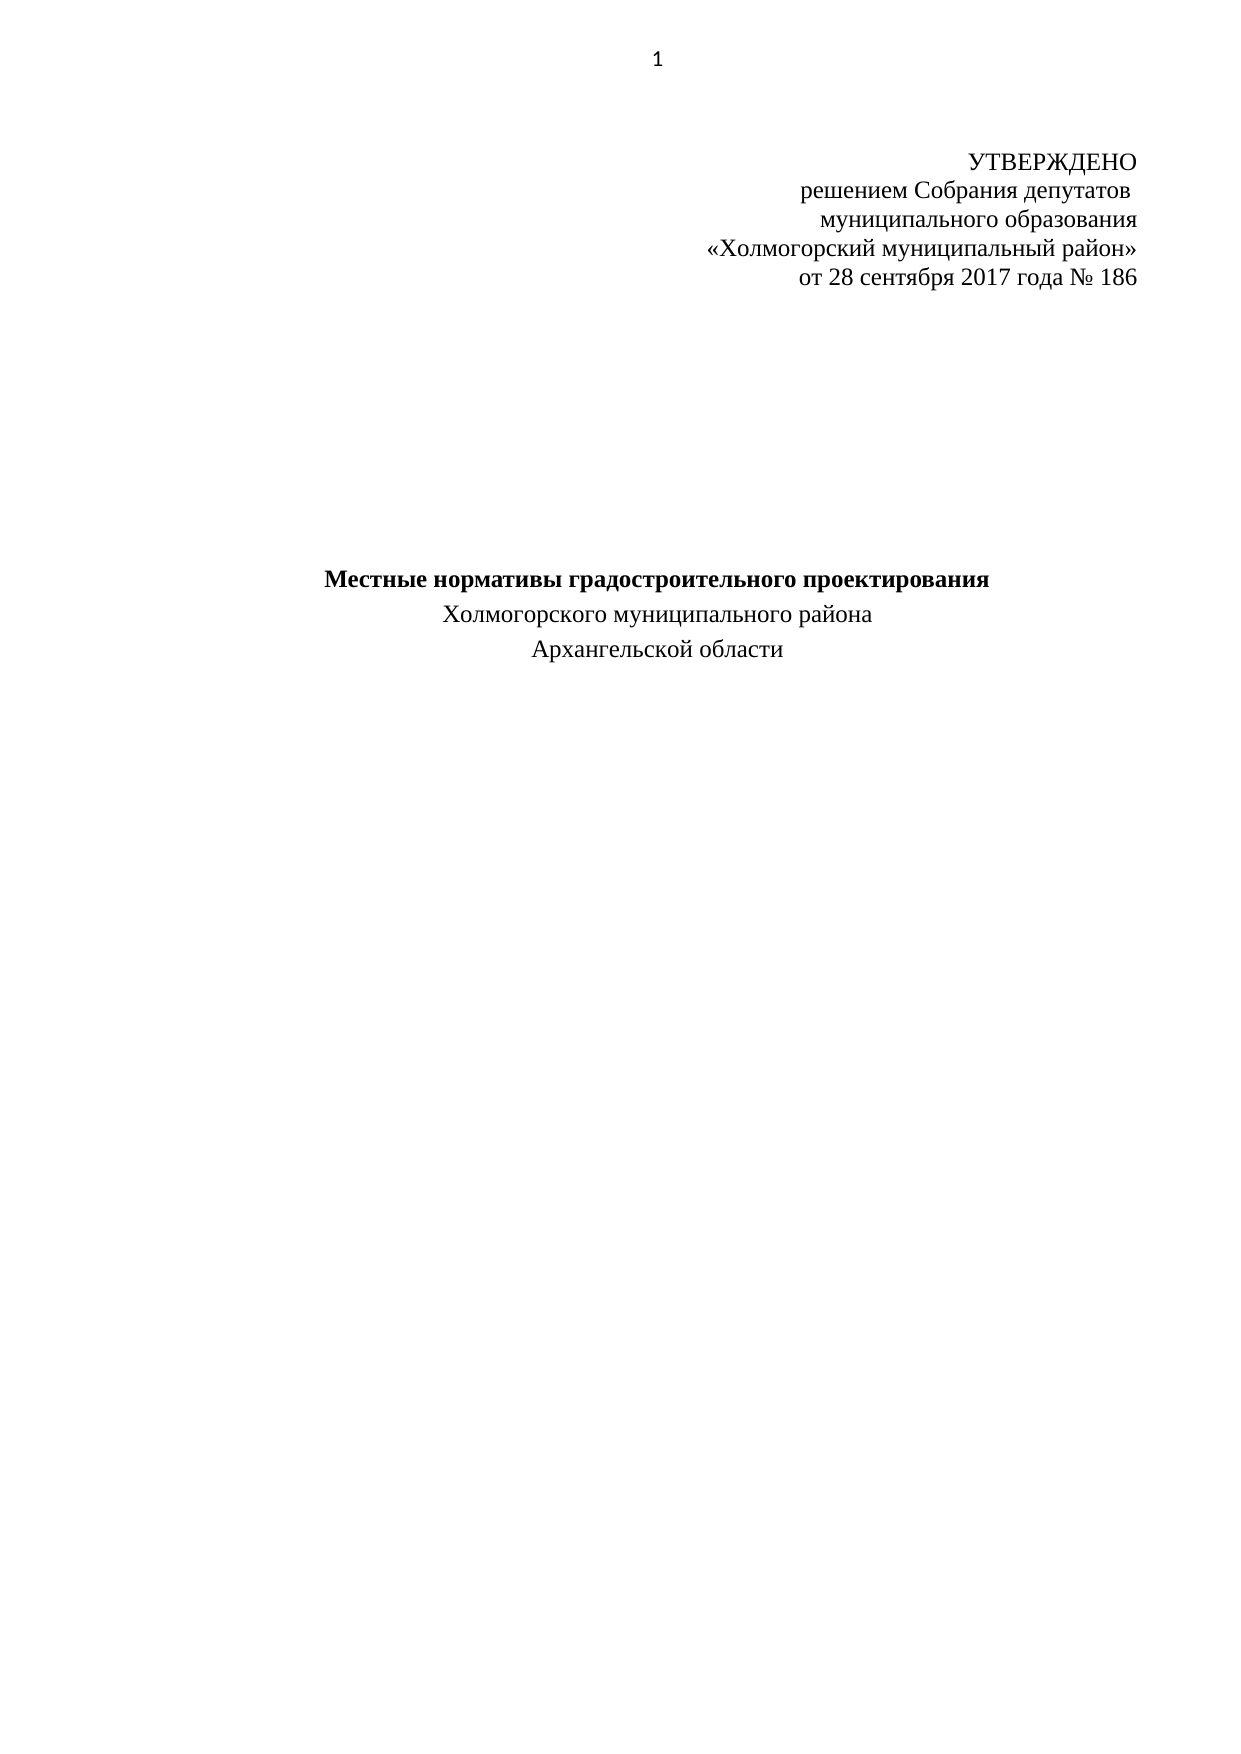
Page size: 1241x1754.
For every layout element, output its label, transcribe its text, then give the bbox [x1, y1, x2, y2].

text УТВЕРЖДЕНО [177, 147, 1137, 176]
subtitle Архангельской области [177, 634, 1137, 663]
subtitle Холмогорского муниципального района [177, 599, 1137, 628]
title Местные нормативы градостроительного проектирования [177, 564, 1137, 593]
text решением Собрания депутатов муниципального образования [177, 176, 1137, 233]
text «Холмогорский муниципальный район» [177, 233, 1137, 262]
text от 28 сентября 2017 года № 186 [177, 262, 1137, 291]
